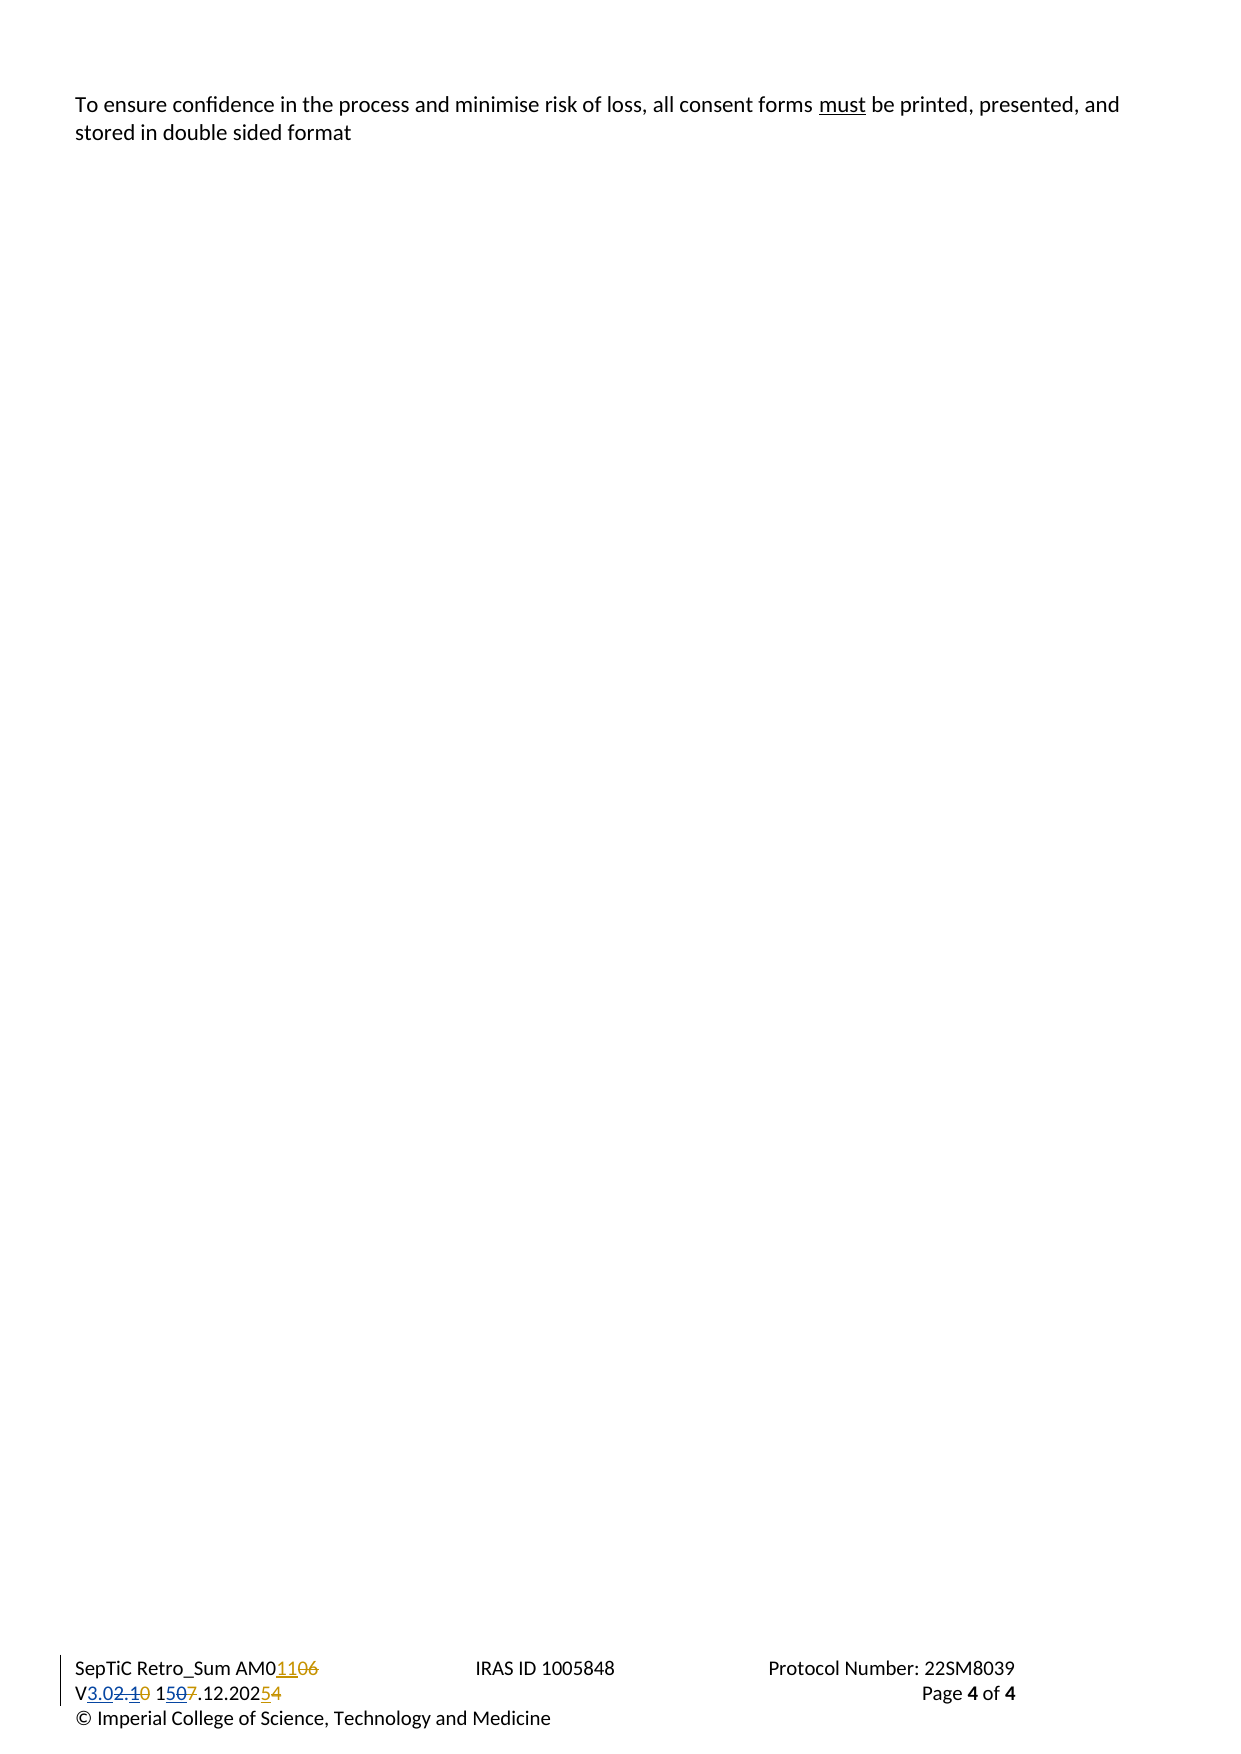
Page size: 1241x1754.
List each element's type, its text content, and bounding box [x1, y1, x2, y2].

text To ensure confidence in the process and minimise risk of loss, all consent forms must be printed, presented, and stored in double sided format [75, 90, 1165, 146]
